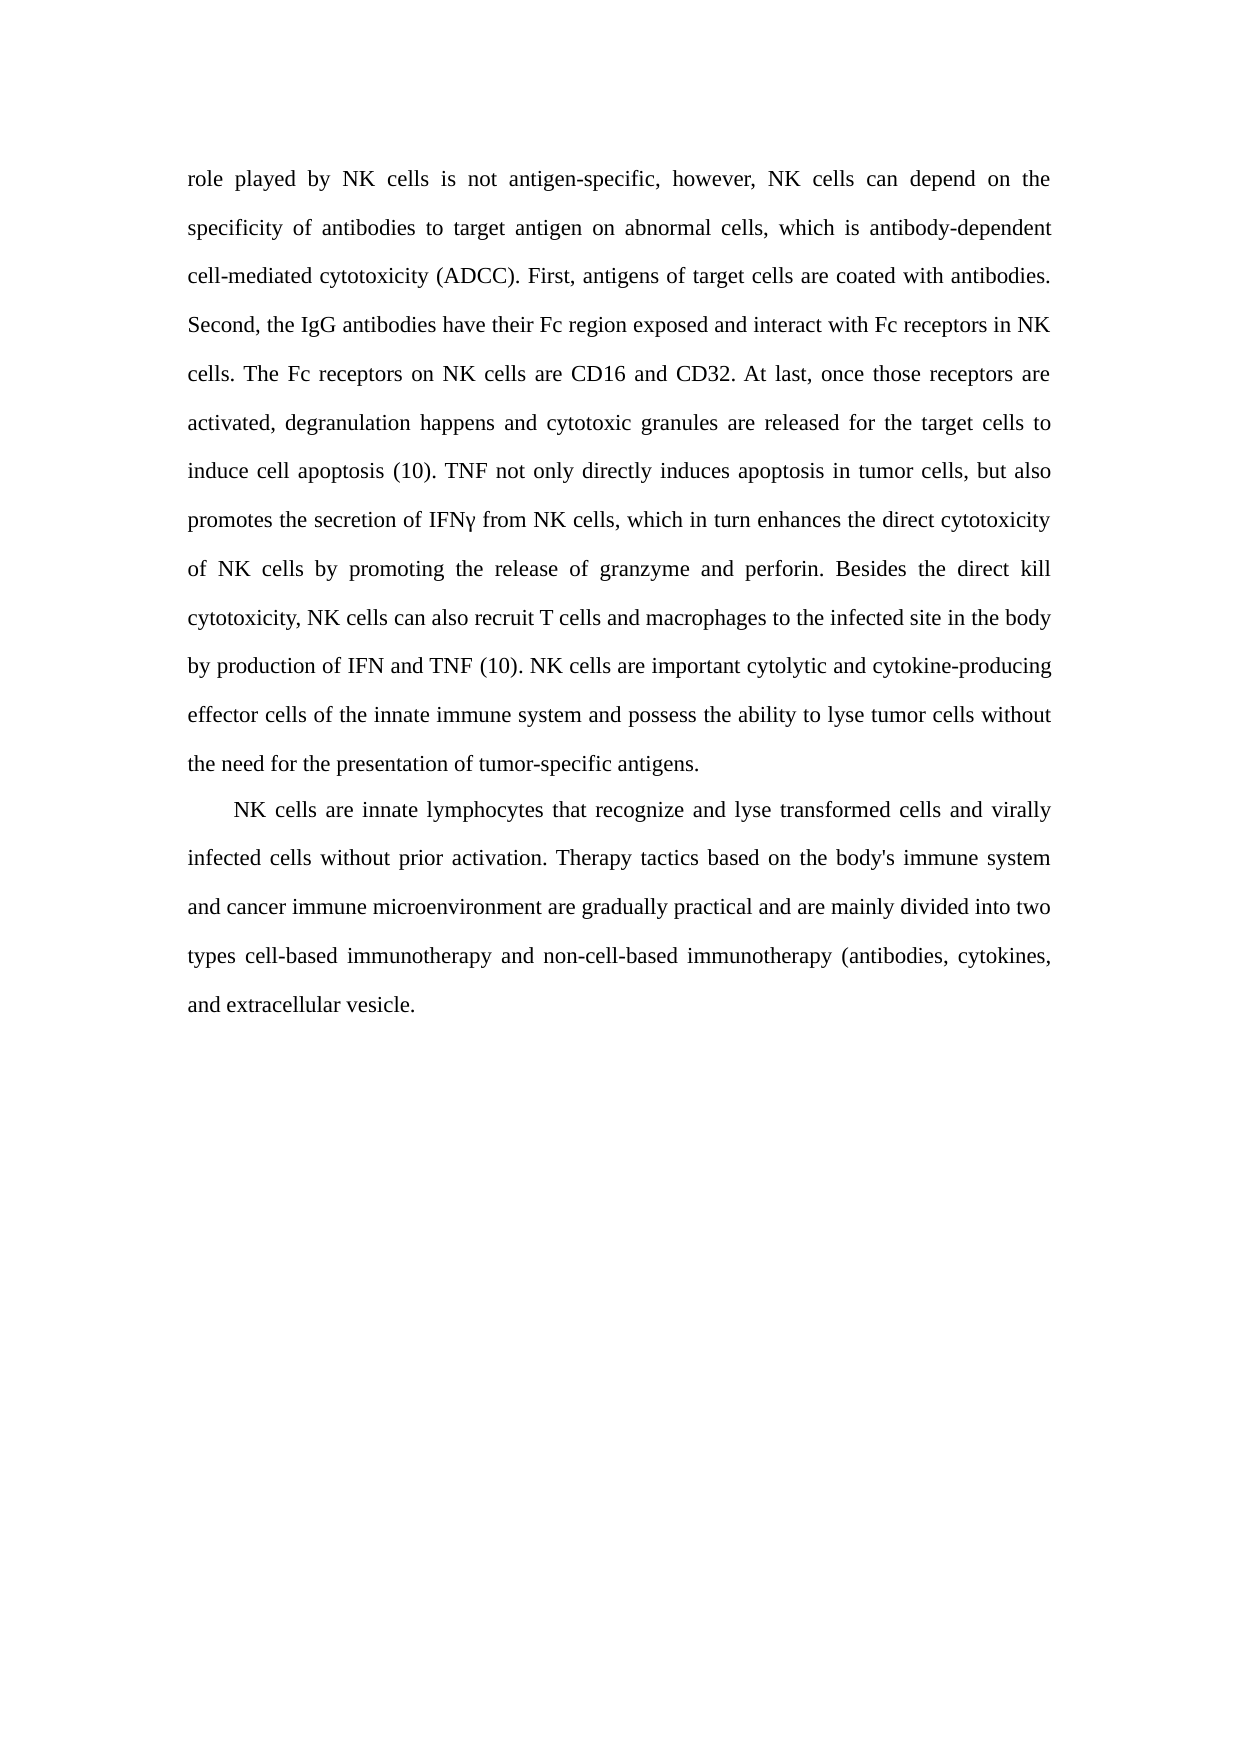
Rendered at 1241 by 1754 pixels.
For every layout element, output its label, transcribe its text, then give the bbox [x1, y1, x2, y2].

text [187, 162, 1053, 779]
text NK cells are innate lymphocytes that recognize and lyse transformed cells and virally infected cells without prior activation. Therapy tactics based on the body's immune system and cancer immune microenvironment are gradually practical and are mainly divided into two types cell-based immunotherapy and non-cell-based immunotherapy (antibodies, cytokines, and extracellular vesicle. [187, 793, 1053, 1020]
